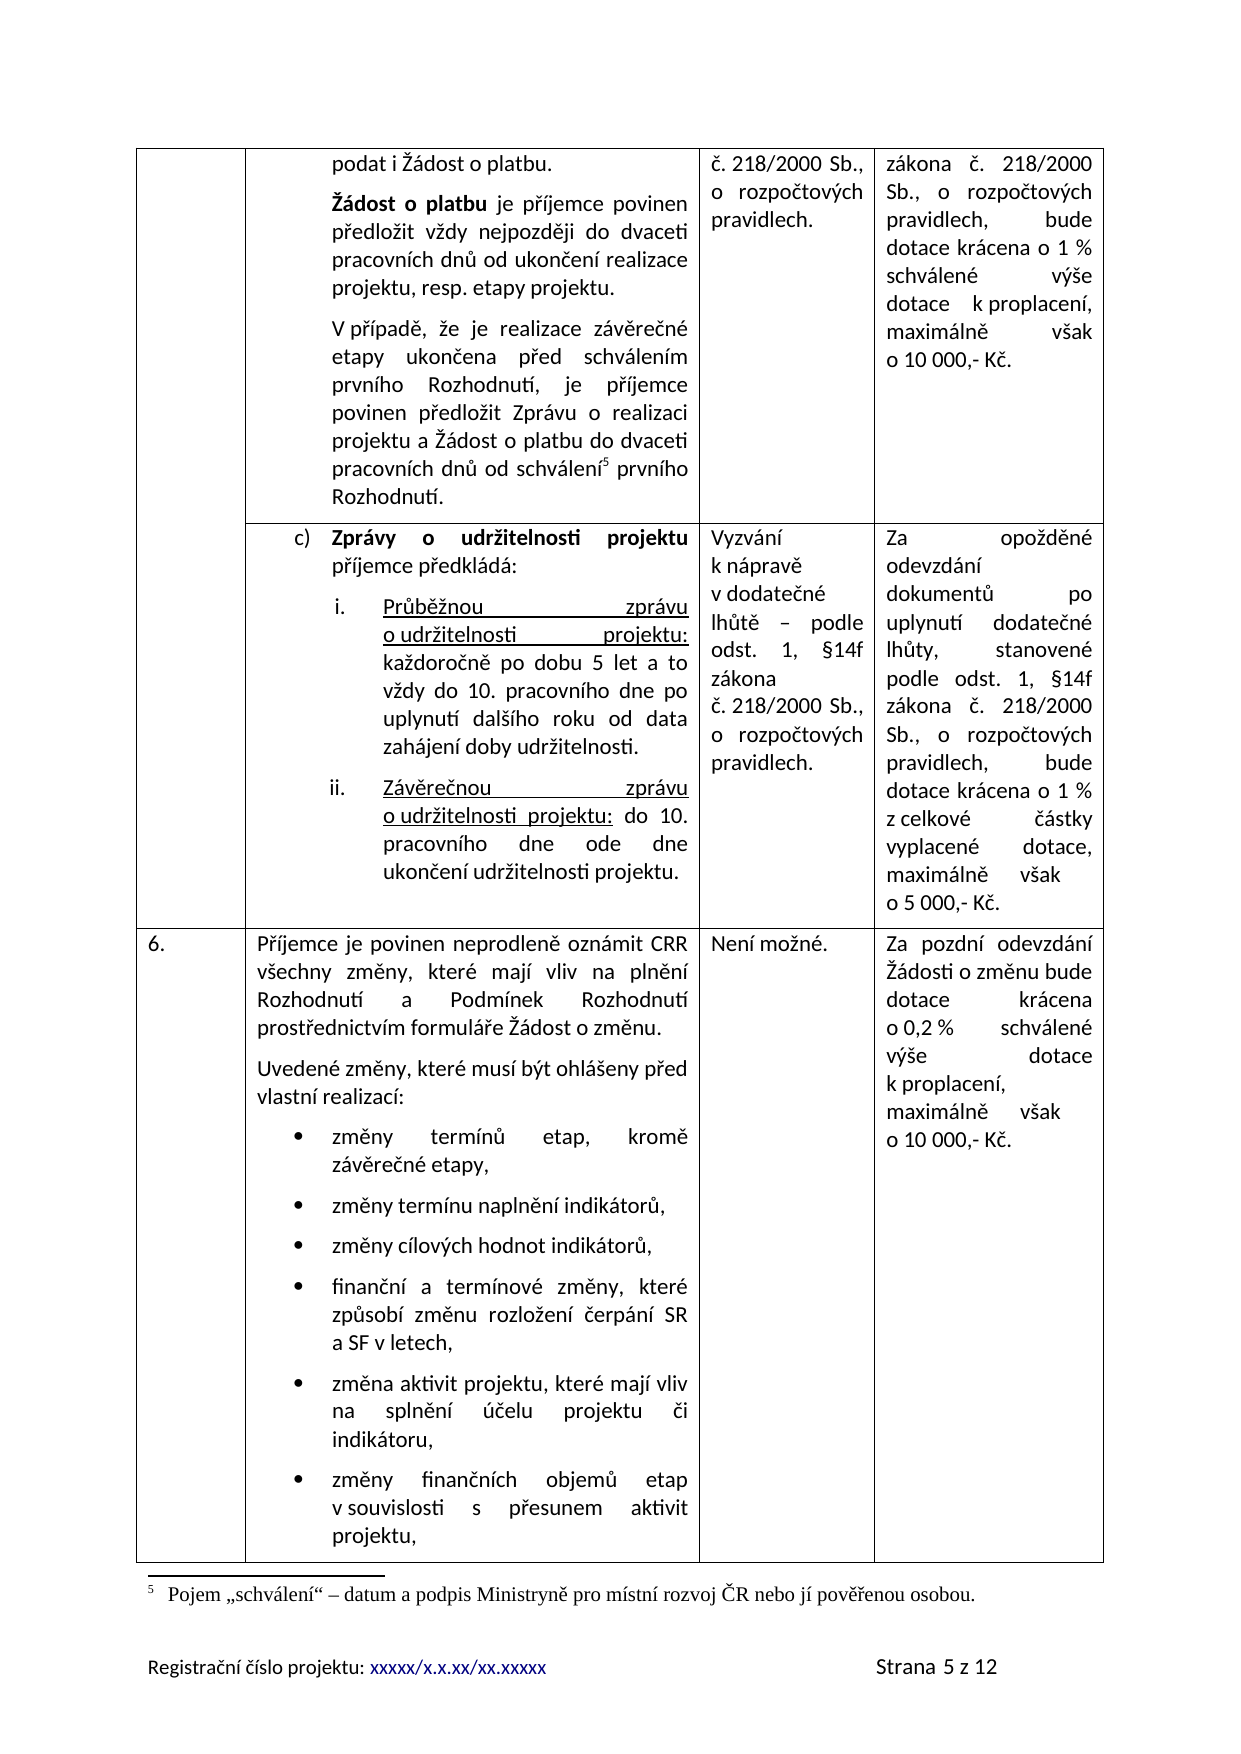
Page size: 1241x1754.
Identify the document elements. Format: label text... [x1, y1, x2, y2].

table_cell Není možné. [700, 929, 874, 1562]
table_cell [700, 149, 874, 522]
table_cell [875, 929, 1103, 1562]
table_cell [246, 149, 699, 522]
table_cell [246, 929, 699, 1562]
table_cell 6. [137, 929, 245, 1562]
table_cell Vyzvání k nápravě v dodatečné lhůtě – podle odst. 1, §14f zákona č. 218/2000 Sb., o rozpočtových pravidlech. [700, 524, 874, 928]
table_cell Za opožděné odevzdání dokumentů po uplynutí dodatečné lhůty, stanovené podle odst. 1, §14f zákona č. 218/2000 Sb., o rozpočtových pravidlech, bude dotace krácena o 1 % z celkové částky vyplacené dotace, maximálně však o 5 000,- Kč. [875, 524, 1103, 928]
table_cell Zprávy o udržitelnosti projektu příjemce předkládá: Průběžnou zprávu o udržitelnosti projektu: každoročně po dobu 5 let a to vždy do 10. pracovního dne po uplynutí dalšího roku od data zahájení doby udržitelnosti. Závěrečnou zprávu o udržitelnosti projektu: do 10. pracovního dne ode dne ukončení udržitelnosti projektu. [246, 524, 699, 928]
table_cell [875, 149, 1103, 522]
